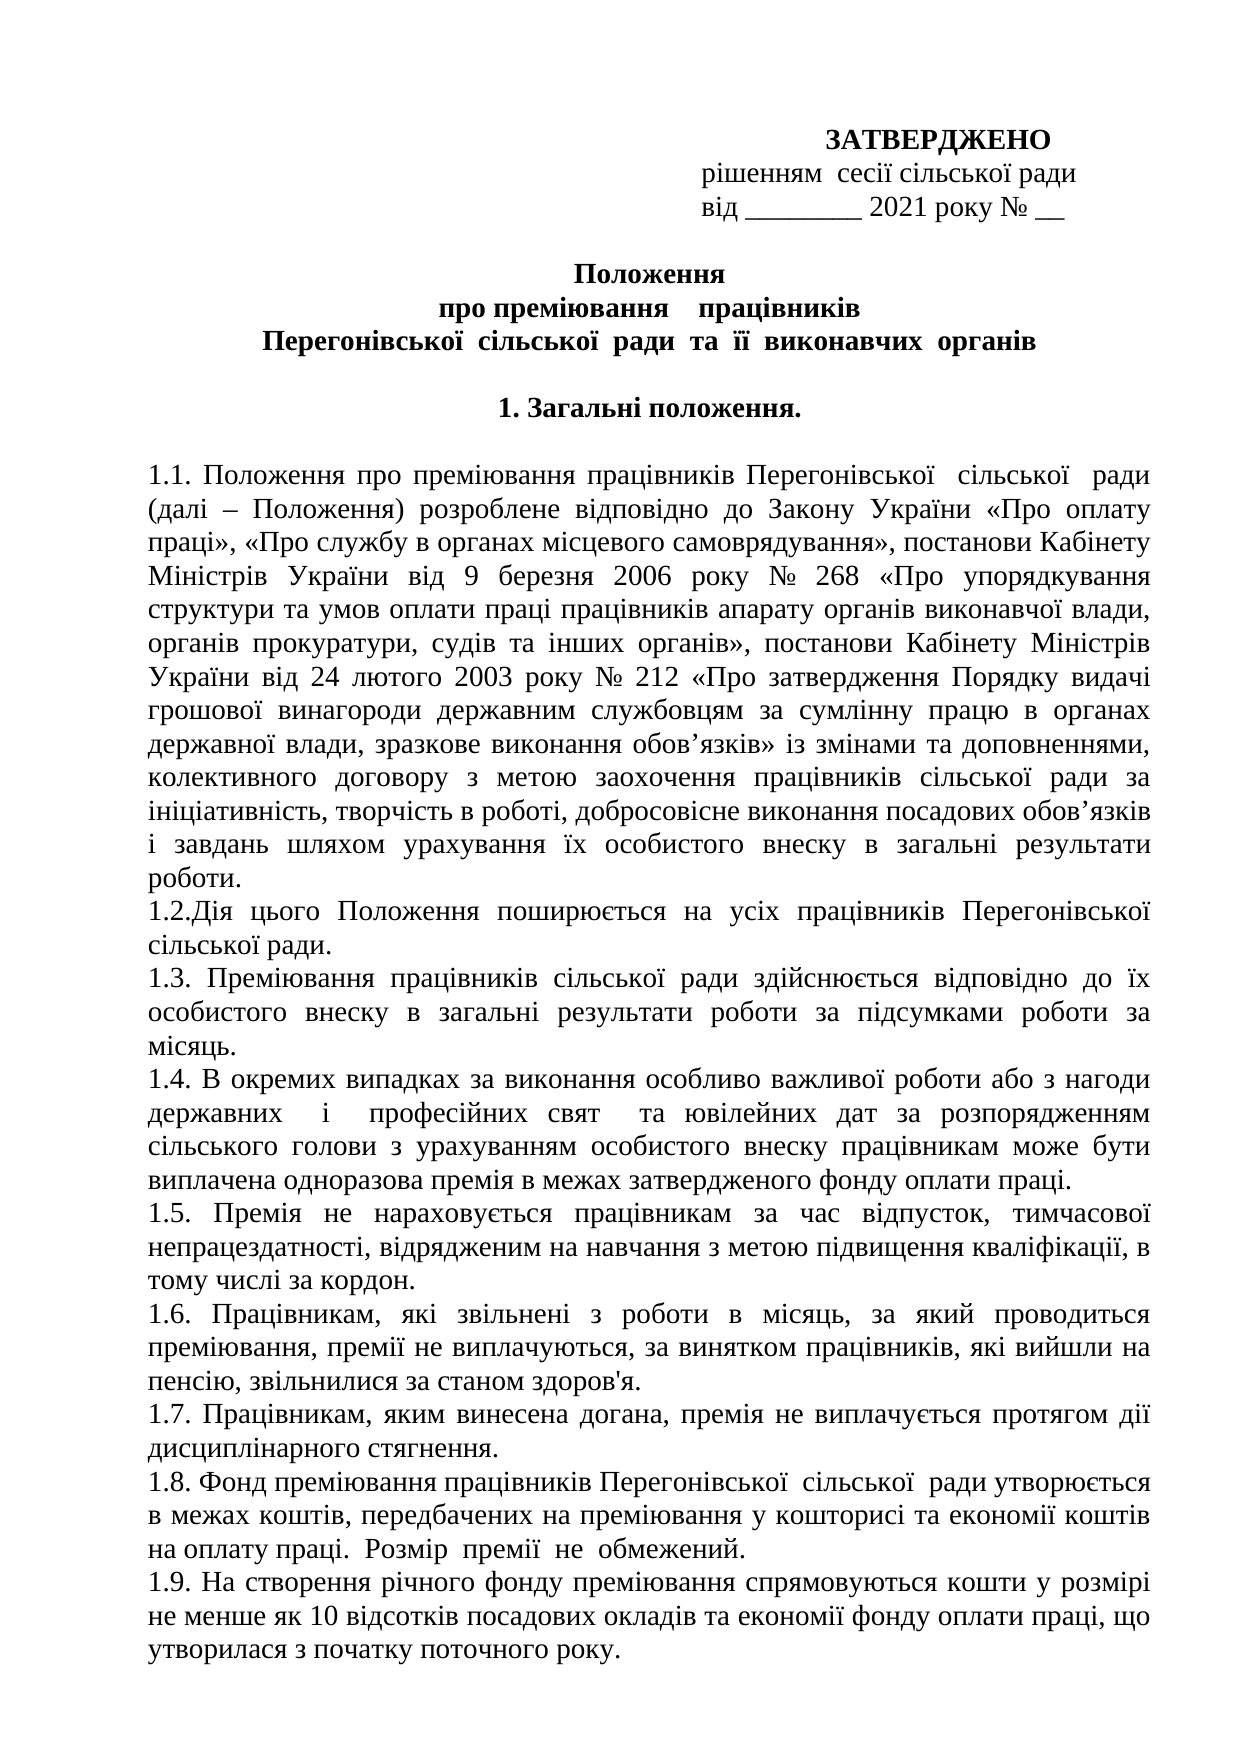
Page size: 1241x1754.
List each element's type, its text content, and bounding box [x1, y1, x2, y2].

text від ________ 2021 року № __ [205, 189, 1152, 223]
text 1.1. Положення про преміювання працівників Перегонівської сільської ради (далі – Положення) розроблене відповідно до Закону України «Про оплату праці», «Про службу в органах місцевого самоврядування», постанови Кабінету Міністрів України від 9 березня 2006 року № 268 «Про упорядкування структури та умов оплати праці працівників апарату органів виконавчої влади, органів прокуратури, судів та інших органів», постанови Кабінету Міністрів України від 24 лютого 2003 року № 212 «Про затвердження Порядку видачі грошової винагороди державним службовцям за сумлінну працю в органах державної влади, зразкове виконання обов’язків» із змінами та доповненнями, колективного договору з метою заохочення працівників сільської ради за ініціативність, творчість в роботі, добросовісне виконання посадових обов’язків і завдань шляхом урахування їх особистого внеску в загальні результати роботи. [148, 457, 1152, 893]
text 1.9. На створення річного фонду преміювання спрямовуються кошти у розмірі не менше як 10 відсотків посадових окладів та економії фонду оплати праці, що утворилася з початку поточного року. [148, 1564, 1152, 1665]
text Положення [148, 256, 1152, 290]
text Перегонівської сільської ради та її виконавчих органів [148, 323, 1152, 357]
text 1.5. Премія не нараховується працівникам за час відпусток, тимчасової непрацездатності, відрядженим на навчання з метою підвищення кваліфікації, в тому числі за кордон. [148, 1195, 1152, 1296]
text 1.3. Преміювання працівників сільської ради здійснюється відповідно до їх особистого внеску в загальні результати роботи за підсумками роботи за місяць. [148, 961, 1152, 1061]
text 1.7. Працівникам, яким винесена догана, премія не виплачується протягом дії дисциплінарного стягнення. [148, 1397, 1152, 1464]
text ЗАТВЕРДЖЕНО [205, 122, 1152, 156]
text 1.4. В окремих випадках за виконання особливо важливої роботи або з нагоди державних і професійних свят та ювілейних дат за розпорядженням сільського голови з урахуванням особистого внеску працівникам може бути виплачена одноразова премія в межах затвердженого фонду оплати праці. [148, 1061, 1152, 1195]
text 1.8. Фонд преміювання працівників Перегонівської сільської ради утворюється в межах коштів, передбачених на преміювання у кошторисі та економії коштів на оплату праці. Розмір премії не обмежений. [148, 1464, 1152, 1564]
text 1.2.Дія цього Положення поширюється на усіх працівників Перегонівської сільської ради. [148, 893, 1152, 961]
text 1. Загальні положення. [148, 390, 1152, 424]
text про преміювання працівників [148, 290, 1152, 323]
text 1.6. Працівникам, які звільнені з роботи в місяць, за який проводиться преміювання, премії не виплачуються, за винятком працівників, які вийшли на пенсію, звільнилися за станом здоров'я. [148, 1296, 1152, 1397]
text рішенням сесії сільської ради [205, 156, 1152, 189]
